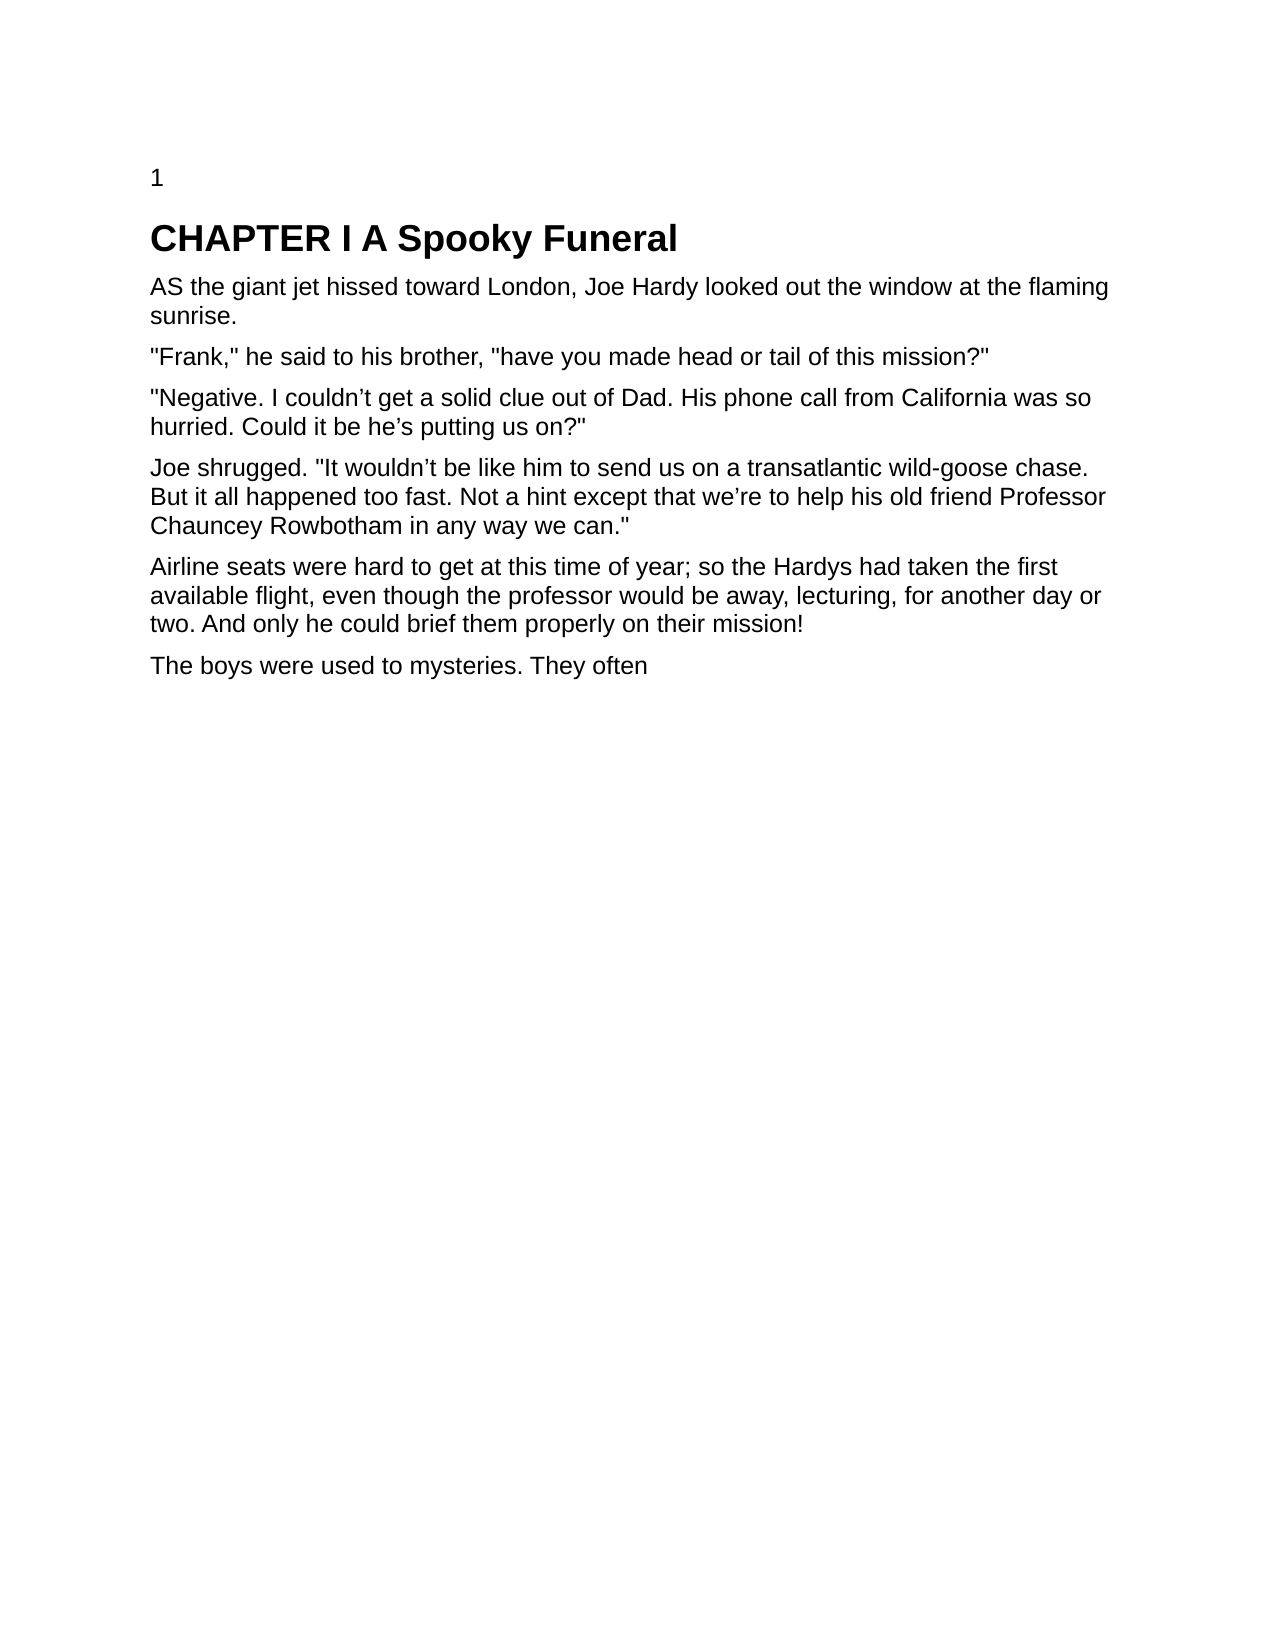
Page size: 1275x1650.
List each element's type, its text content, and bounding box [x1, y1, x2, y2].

text 1 [150, 162, 1125, 191]
text Joe shrugged. "It wouldn’t be like him to send us on a transatlantic wild-goose chase. But it all happened too fast. Not a hint except that we’re to help his old friend Professor Chauncey Rowbotham in any way we can." [150, 453, 1125, 539]
text AS the giant jet hissed toward London, Joe Hardy looked out the window at the flaming sunrise. [150, 272, 1125, 329]
text The boys were used to mysteries. They often [150, 651, 1125, 679]
text "Negative. I couldn’t get a solid clue out of Dad. His phone call from California was so hurried. Could it be he’s putting us on?" [150, 383, 1125, 441]
text Airline seats were hard to get at this time of year; so the Hardys had taken the first available flight, even though the professor would be away, lecturing, for another day or two. And only he could brief them properly on their mission! [150, 552, 1125, 638]
text "Frank," he said to his brother, "have you made head or tail of this mission?" [150, 342, 1125, 371]
subtitle CHAPTER I A Spooky Funeral [150, 216, 1125, 259]
